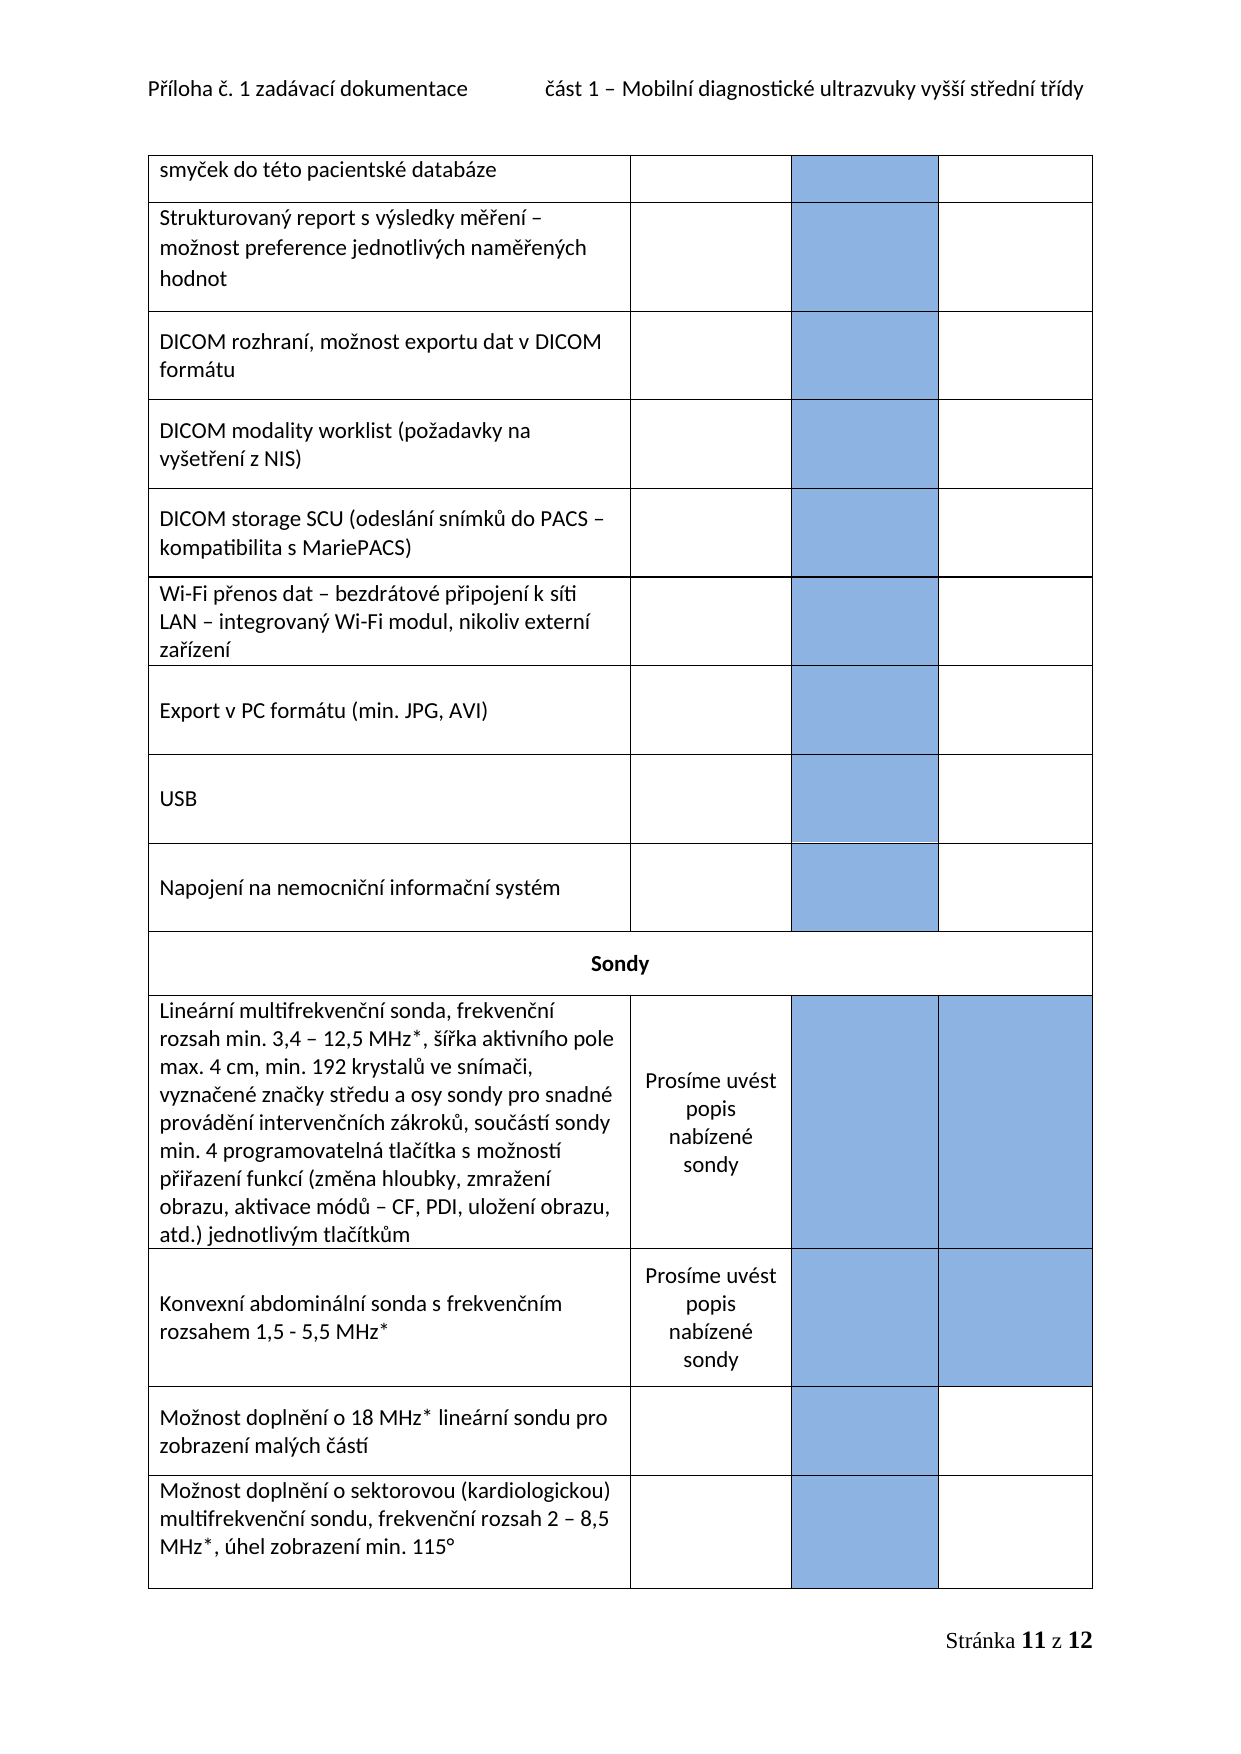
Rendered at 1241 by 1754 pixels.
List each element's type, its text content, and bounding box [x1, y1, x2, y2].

table_cell Sondy [149, 932, 1092, 995]
table_cell [939, 578, 1092, 665]
table_cell [792, 578, 938, 665]
table_cell [939, 755, 1092, 842]
table_cell Strukturovaný report s výsledky měření – možnost preference jednotlivých naměřených hodnot [149, 203, 630, 311]
table_cell [939, 996, 1092, 1248]
table_cell DICOM rozhraní, možnost exportu dat v DICOM formátu [149, 312, 630, 399]
table_cell DICOM modality worklist (požadavky na vyšetření z NIS) [149, 400, 630, 488]
table_cell Prosíme uvést popis nabízené sondy [631, 1249, 791, 1386]
table_cell [631, 1476, 791, 1588]
table_cell [792, 666, 938, 754]
table_cell [939, 1387, 1092, 1475]
table_cell [939, 489, 1092, 576]
table_cell [792, 312, 938, 399]
table_cell Možnost doplnění o 18 MHz* lineární sondu pro zobrazení malých částí [149, 1387, 630, 1475]
table_cell [631, 400, 791, 488]
table_cell Konvexní abdominální sonda s frekvenčním rozsahem 1,5 - 5,5 MHz* [149, 1249, 630, 1386]
table_cell [792, 844, 938, 931]
table_cell [631, 755, 791, 842]
table_cell [939, 156, 1092, 202]
table_cell [939, 844, 1092, 931]
table_cell USB [149, 755, 630, 842]
table_cell Wi-Fi přenos dat – bezdrátové připojení k síti LAN – integrovaný Wi-Fi modul, nikoliv externí zařízení [149, 578, 630, 665]
table_cell [939, 312, 1092, 399]
table_cell Možnost doplnění o sektorovou (kardiologickou) multifrekvenční sondu, frekvenční rozsah 2 – 8,5 MHz*, úhel zobrazení min. 115° [149, 1476, 630, 1588]
table_cell [631, 844, 791, 931]
table_cell Prosíme uvést popis nabízené sondy [631, 996, 791, 1248]
table_cell [792, 1387, 938, 1475]
table_cell DICOM storage SCU (odeslání snímků do PACS – kompatibilita s MariePACS) [149, 489, 630, 576]
table_cell [631, 489, 791, 576]
table_cell [792, 996, 938, 1248]
table_cell [792, 755, 938, 842]
table_cell [792, 203, 938, 311]
table_cell [631, 156, 791, 202]
table_cell [939, 203, 1092, 311]
table_cell [631, 666, 791, 754]
table_cell [631, 1387, 791, 1475]
table_cell Napojení na nemocniční informační systém [149, 844, 630, 931]
table_cell [792, 489, 938, 576]
table_cell [792, 1476, 938, 1588]
table_cell [631, 578, 791, 665]
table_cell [149, 156, 630, 202]
table_cell [939, 1476, 1092, 1588]
table_cell [631, 312, 791, 399]
table_cell [631, 203, 791, 311]
table_cell Export v PC formátu (min. JPG, AVI) [149, 666, 630, 754]
table_cell [792, 400, 938, 488]
table_cell [792, 156, 938, 202]
table_cell [939, 666, 1092, 754]
table_cell [939, 400, 1092, 488]
table_cell [792, 1249, 938, 1386]
table_cell Lineární multifrekvenční sonda, frekvenční rozsah min. 3,4 – 12,5 MHz*, šířka aktivního pole max. 4 cm, min. 192 krystalů ve snímači, vyznačené značky středu a osy sondy pro snadné provádění intervenčních zákroků, součástí sondy min. 4 programovatelná tlačítka s možností přiřazení funkcí (změna hloubky, zmražení obrazu, aktivace módů – CF, PDI, uložení obrazu, atd.) jednotlivým tlačítkům [149, 996, 630, 1248]
table_cell [939, 1249, 1092, 1386]
